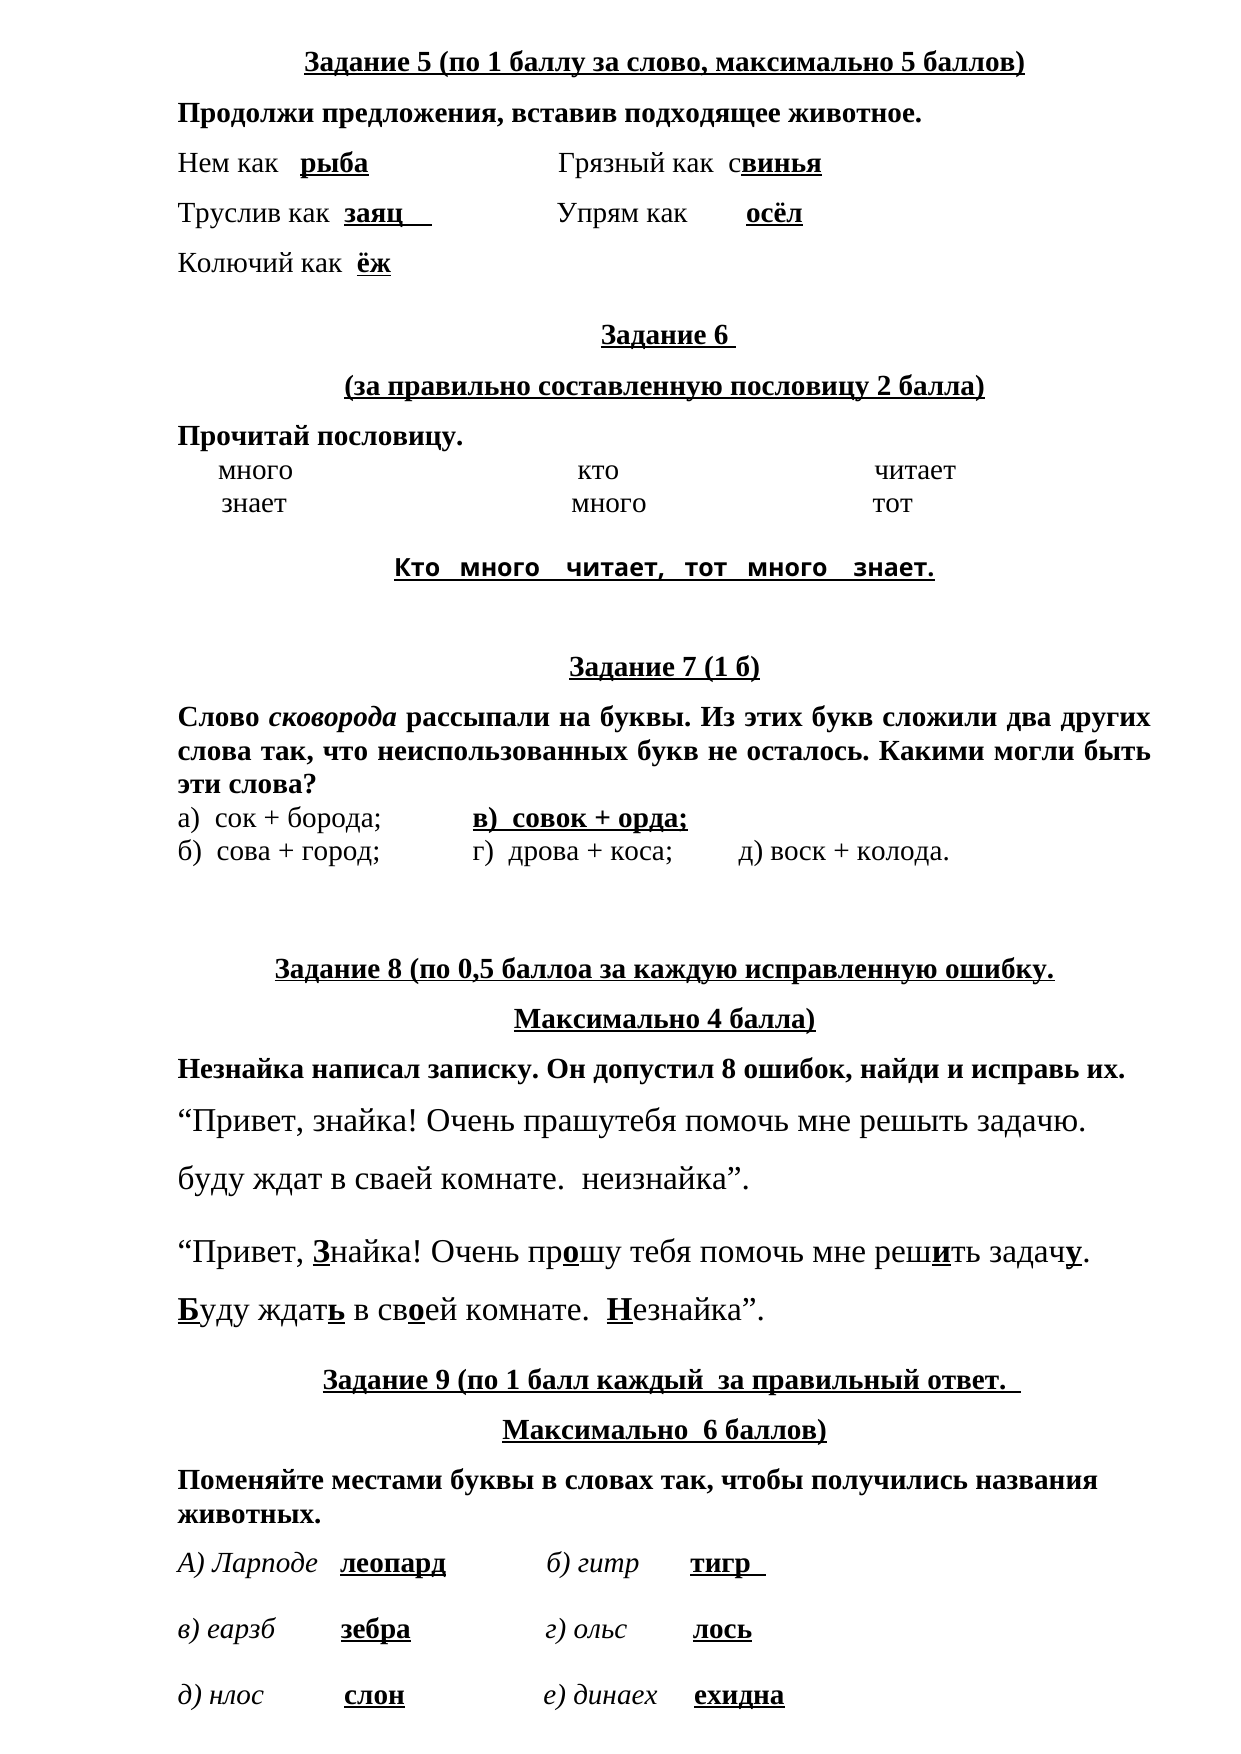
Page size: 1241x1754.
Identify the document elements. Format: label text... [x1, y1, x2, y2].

text “Привет, знайка! Очень прашутебя помочь мне решыть задачю. буду ждат в сваей комнате. неизнайка”. [177, 1101, 1152, 1196]
text (за правильно составленную пословицу 2 балла) [177, 368, 1152, 401]
text Незнайка написал записку. Он допустил 8 ошибок, найди и исправь их. [177, 1051, 1152, 1085]
text Задание 7 (1 б) [177, 649, 1152, 682]
text “Привет, Знайка! Очень прошу тебя помочь мне решить задачу. Буду ждать в своей комнате. Незнайка”. [177, 1231, 1152, 1327]
text Слово сковорода рассыпали на буквы. Из этих букв сложили два других слова так, что неиспользованных букв не осталось. Какими могли быть эти слова? [177, 699, 1152, 800]
text А) Ларподе леопард б) гитр тигр [177, 1545, 1152, 1579]
text Задание 6 [177, 317, 1152, 351]
text б) сова + город; г) дрова + коса; д) воск + колода. [177, 833, 1152, 867]
text д) нлос слон е) динаех ехидна [177, 1677, 1152, 1711]
text Задание 5 (по 1 баллу за слово, максимально 5 баллов) [177, 44, 1152, 78]
text а) сок + борода; в) совок + орда; [177, 800, 1152, 833]
text Задание 8 (по 0,5 баллоа за каждую исправленную ошибку. Максимально 4 балла) [177, 951, 1152, 1035]
text в) еарзб зебра г) ольс лось [177, 1611, 1152, 1645]
text Задание 9 (по 1 балл каждый за правильный ответ. [177, 1362, 1152, 1395]
text Поменяйте местами буквы в словах так, чтобы получились названия животных. [177, 1462, 1152, 1529]
text много кто читает [177, 452, 1152, 485]
text Прочитай пословицу. [177, 418, 1152, 452]
text Максимально 6 баллов) [177, 1412, 1152, 1446]
text Кто много читает, тот много знает. [177, 550, 1152, 584]
text Продолжи предложения, вставив подходящее животное. Нем как рыба Грязный как свинья Труслив как заяц Упрям как осёл Колючий как ёж [177, 95, 1152, 279]
text знает много тот [177, 485, 1152, 519]
